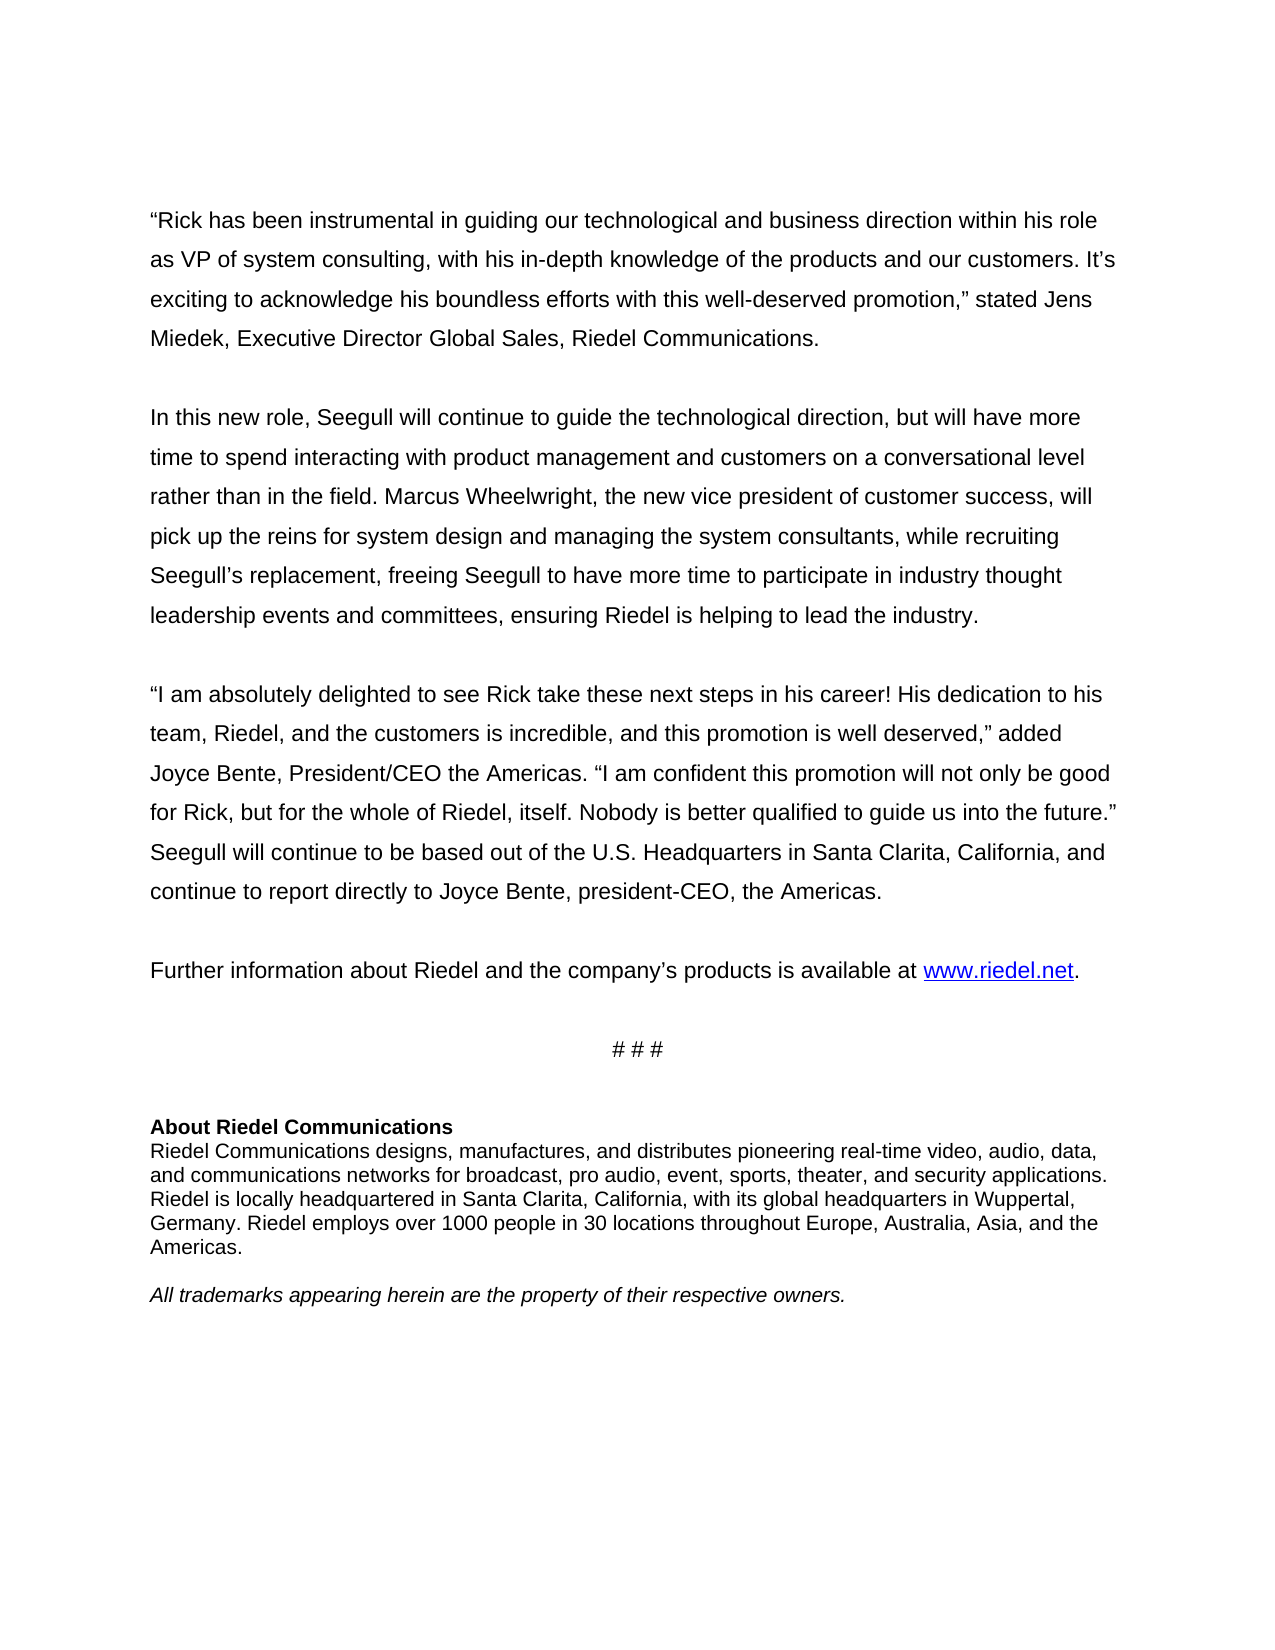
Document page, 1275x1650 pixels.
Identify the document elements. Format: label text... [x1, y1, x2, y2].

text # # # [150, 1036, 1125, 1062]
text “Rick has been instrumental in guiding our technological and business direction within his role as VP of system consulting, with his in-depth knowledge of the products and our customers. It’s exciting to acknowledge his boundless efforts with this well-deserved promotion,” stated Jens Miedek, Executive Director Global Sales, Riedel Communications. [150, 207, 1125, 352]
text Seegull will continue to be based out of the U.S. Headquarters in Santa Clarita, California, and continue to report directly to Joyce Bente, president-CEO, the Americas. [150, 838, 1125, 904]
text In this new role, Seegull will continue to guide the technological direction, but will have more time to spend interacting with product management and customers on a conversational level rather than in the field. Marcus Wheelwright, the new vice president of customer success, will pick up the reins for system design and managing the system consultants, while recruiting Seegull’s replacement, freeing Seegull to have more time to participate in industry thought leadership events and committees, ensuring Riedel is helping to lead the industry. [150, 404, 1125, 628]
text About Riedel Communications Riedel Communications designs, manufactures, and distributes pioneering real-time video, audio, data, and communications networks for broadcast, pro audio, event, sports, theater, and security applications. Riedel is locally headquartered in Santa Clarita, California, with its global headquarters in Wuppertal, Germany. Riedel employs over 1000 people in 30 locations throughout Europe, Australia, Asia, and the Americas. All trademarks appearing herein are the property of their respective owners. [150, 1115, 1125, 1306]
text “I am absolutely delighted to see Rick take these next steps in his career! His dedication to his team, Riedel, and the customers is incredible, and this promotion is well deserved,” added Joyce Bente, President/CEO the Americas. “I am confident this promotion will not only be good for Rick, but for the whole of Riedel, itself. Nobody is better qualified to guide us into the future.” [150, 681, 1125, 825]
text Further information about Riedel and the company’s products is available at www.riedel.net. [150, 957, 1125, 983]
